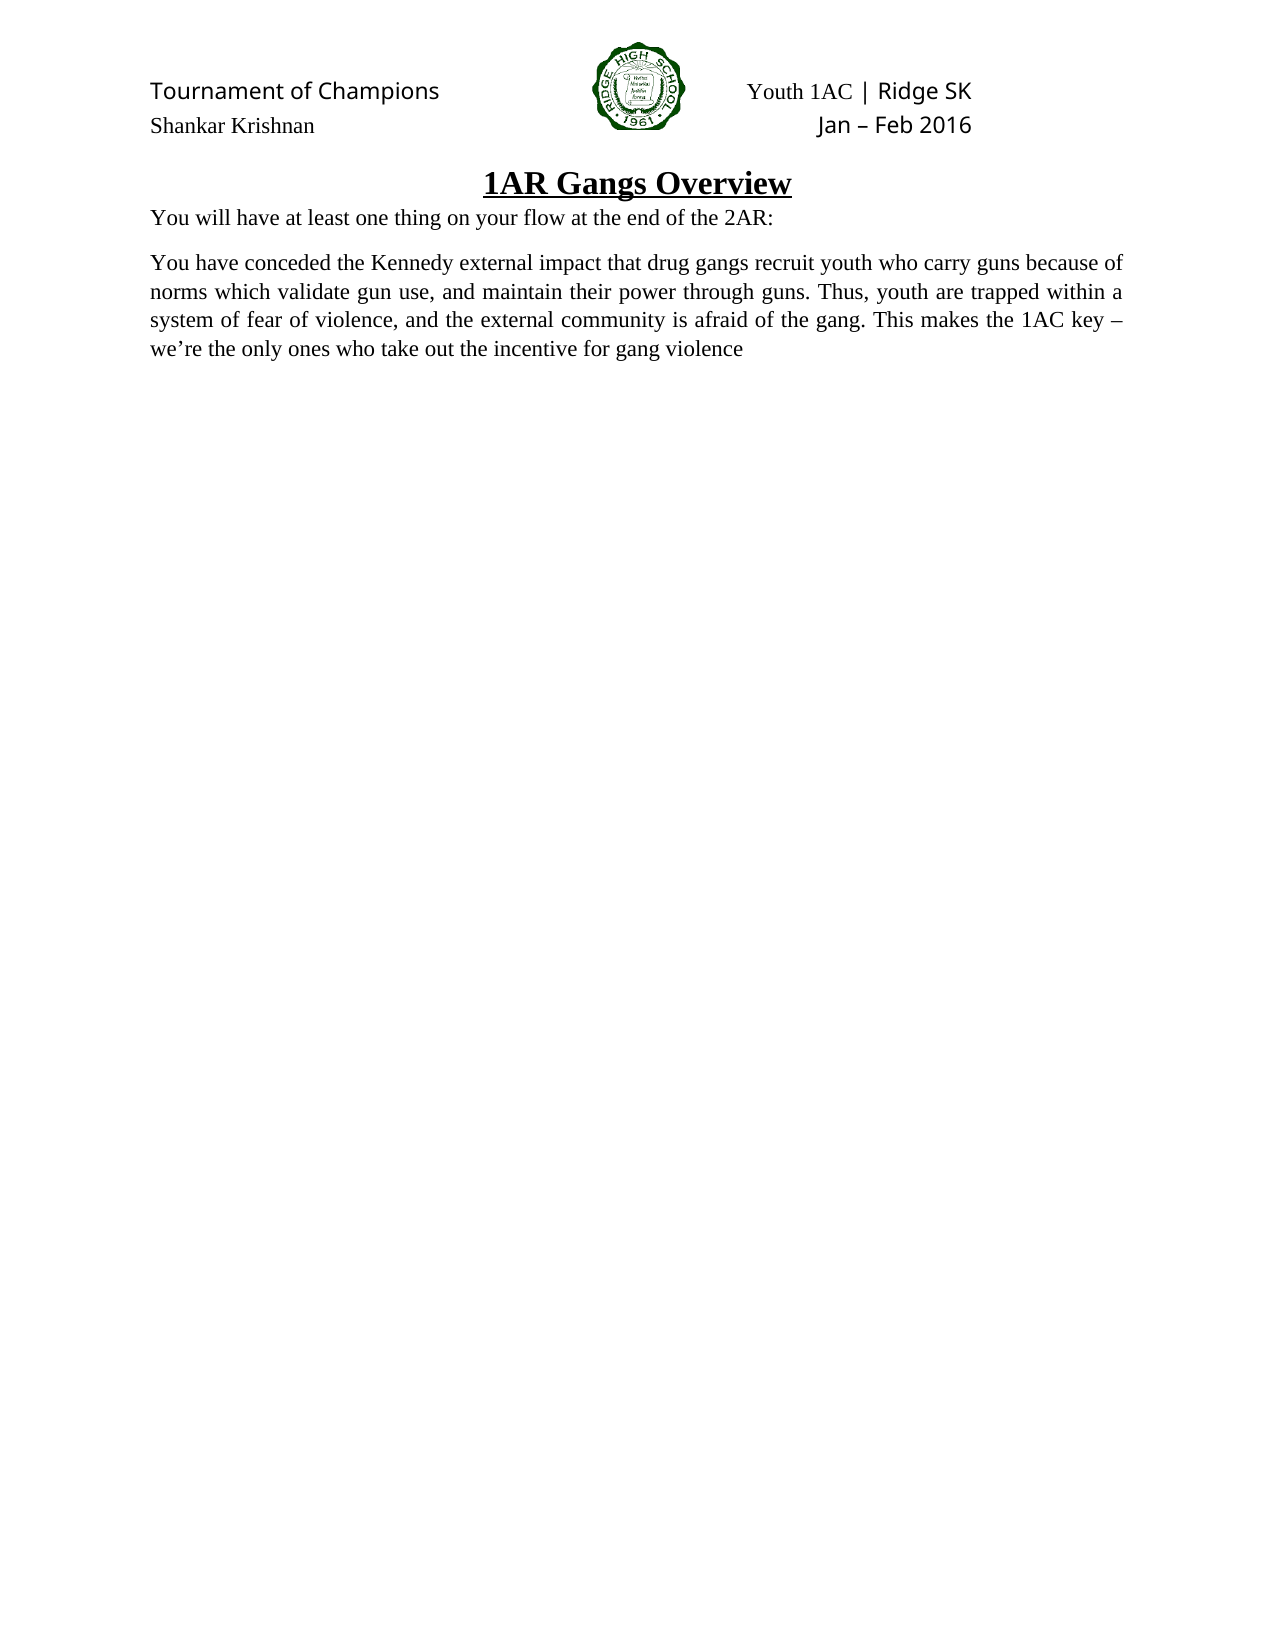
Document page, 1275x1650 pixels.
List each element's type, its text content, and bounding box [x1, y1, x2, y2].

picture [578, 42, 697, 130]
text You will have at least one thing on your flow at the end of the 2AR: [150, 204, 1125, 231]
subtitle 1AR Gangs Overview [150, 163, 1125, 201]
text You have conceded the Kennedy external impact that drug gangs recruit youth who carry guns because of norms which validate gun use, and maintain their power through guns. Thus, youth are trapped within a system of fear of violence, and the external community is afraid of the gang. This makes the 1AC key – we’re the only ones who take out the incentive for gang violence [150, 249, 1125, 361]
